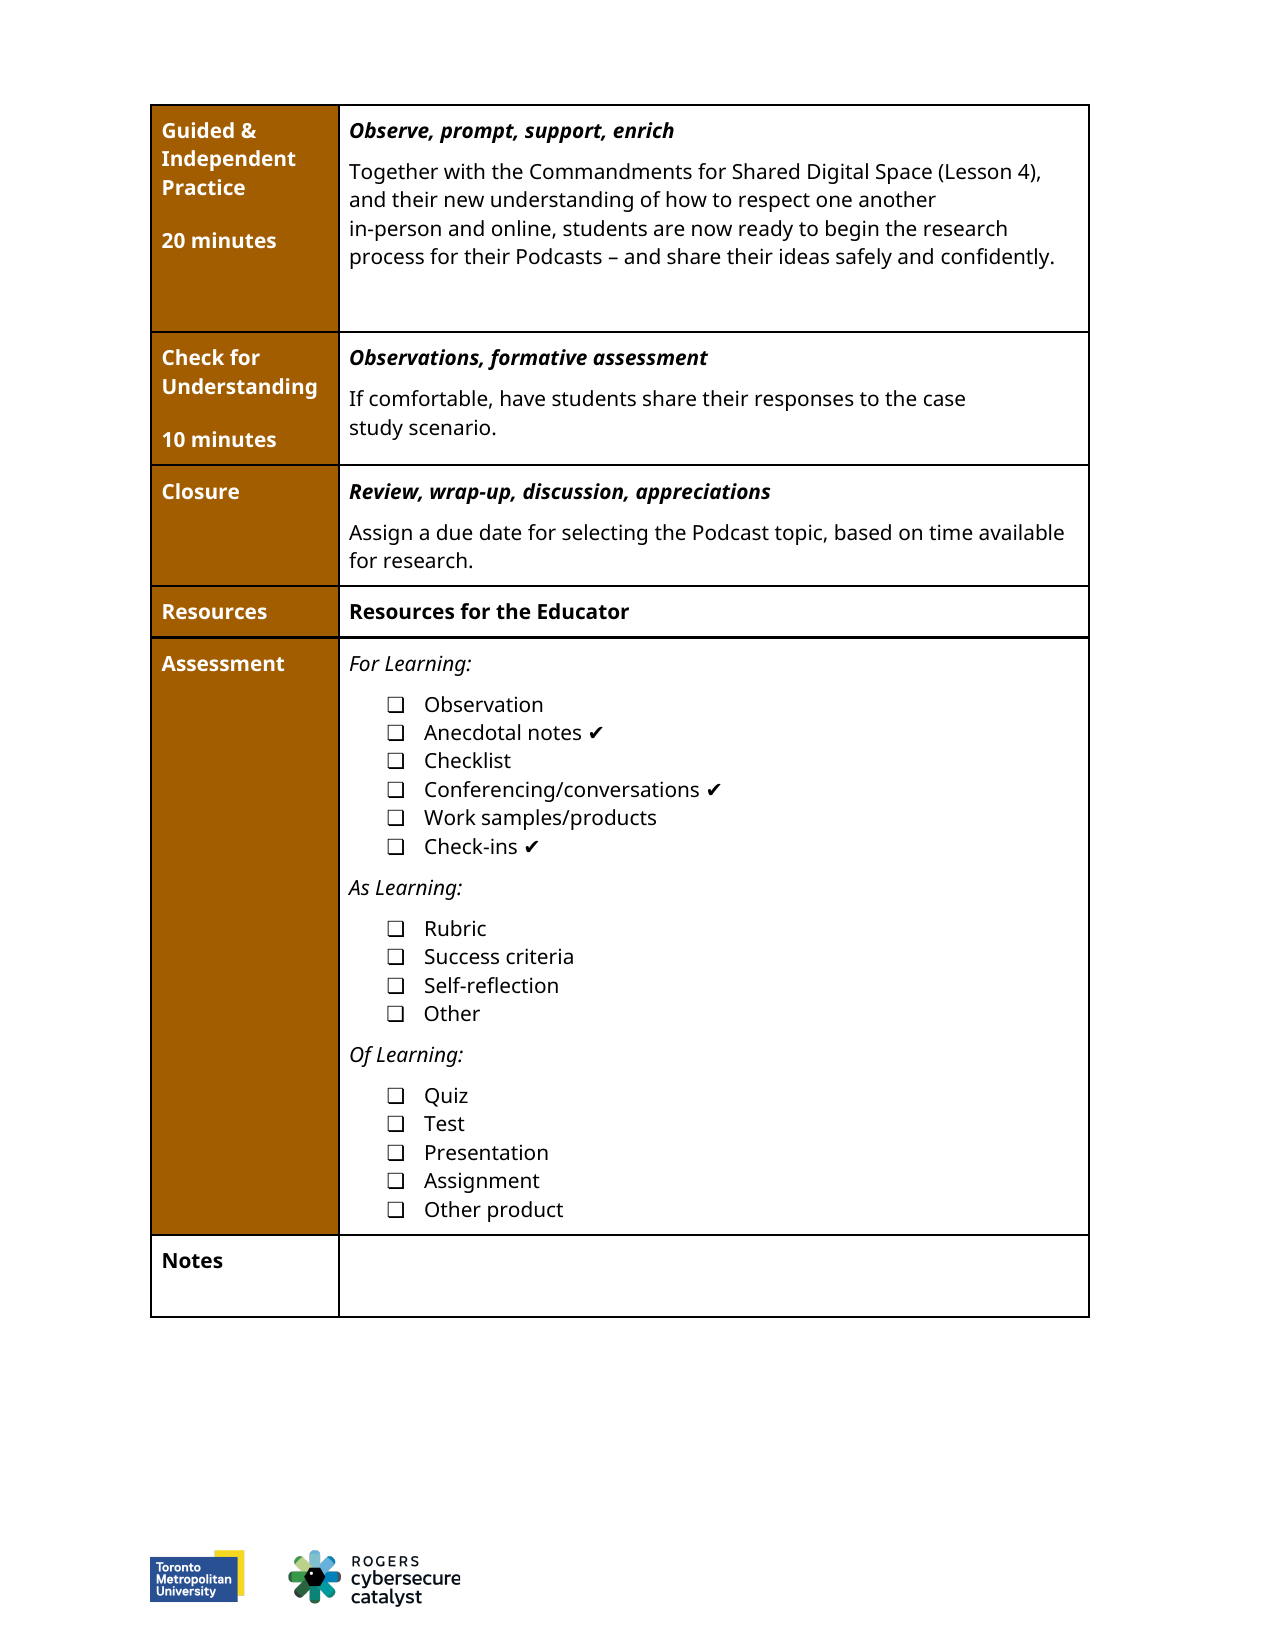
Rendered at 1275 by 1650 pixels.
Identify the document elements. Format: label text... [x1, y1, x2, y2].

table_cell Guided & Independent Practice 20 minutes [152, 106, 338, 331]
table_cell Resources for the Educator [340, 587, 1088, 636]
table_cell Check for Understanding 10 minutes [152, 333, 338, 464]
table_cell Assessment [152, 639, 338, 1234]
table_cell Notes [152, 1236, 338, 1316]
table_cell Resources [152, 587, 338, 636]
table_cell Observations, formative assessment If comfortable, have students share their responses to the case study scenario. [340, 333, 1088, 464]
table_cell [340, 1236, 1088, 1316]
table_cell Observe, prompt, support, enrich Together with the Commandments for Shared Digital Space (Lesson 4), and their new understanding of how to respect one another in-person and online, students are now ready to begin the research process for their Podcasts – and share their ideas safely and confidently. [340, 106, 1088, 331]
table_cell Review, wrap-up, discussion, appreciations Assign a due date for selecting the Podcast topic, based on time available for research. [340, 466, 1088, 585]
picture [150, 1550, 461, 1607]
table_cell For Learning: Observation Anecdotal notes ✔ Checklist Conferencing/conversations ✔ Work samples/products Check-ins ✔ As Learning: Rubric Success criteria Self-reflection Other Of Learning: Quiz Test Presentation Assignment Other product [340, 639, 1088, 1234]
table_cell Closure [152, 466, 338, 585]
